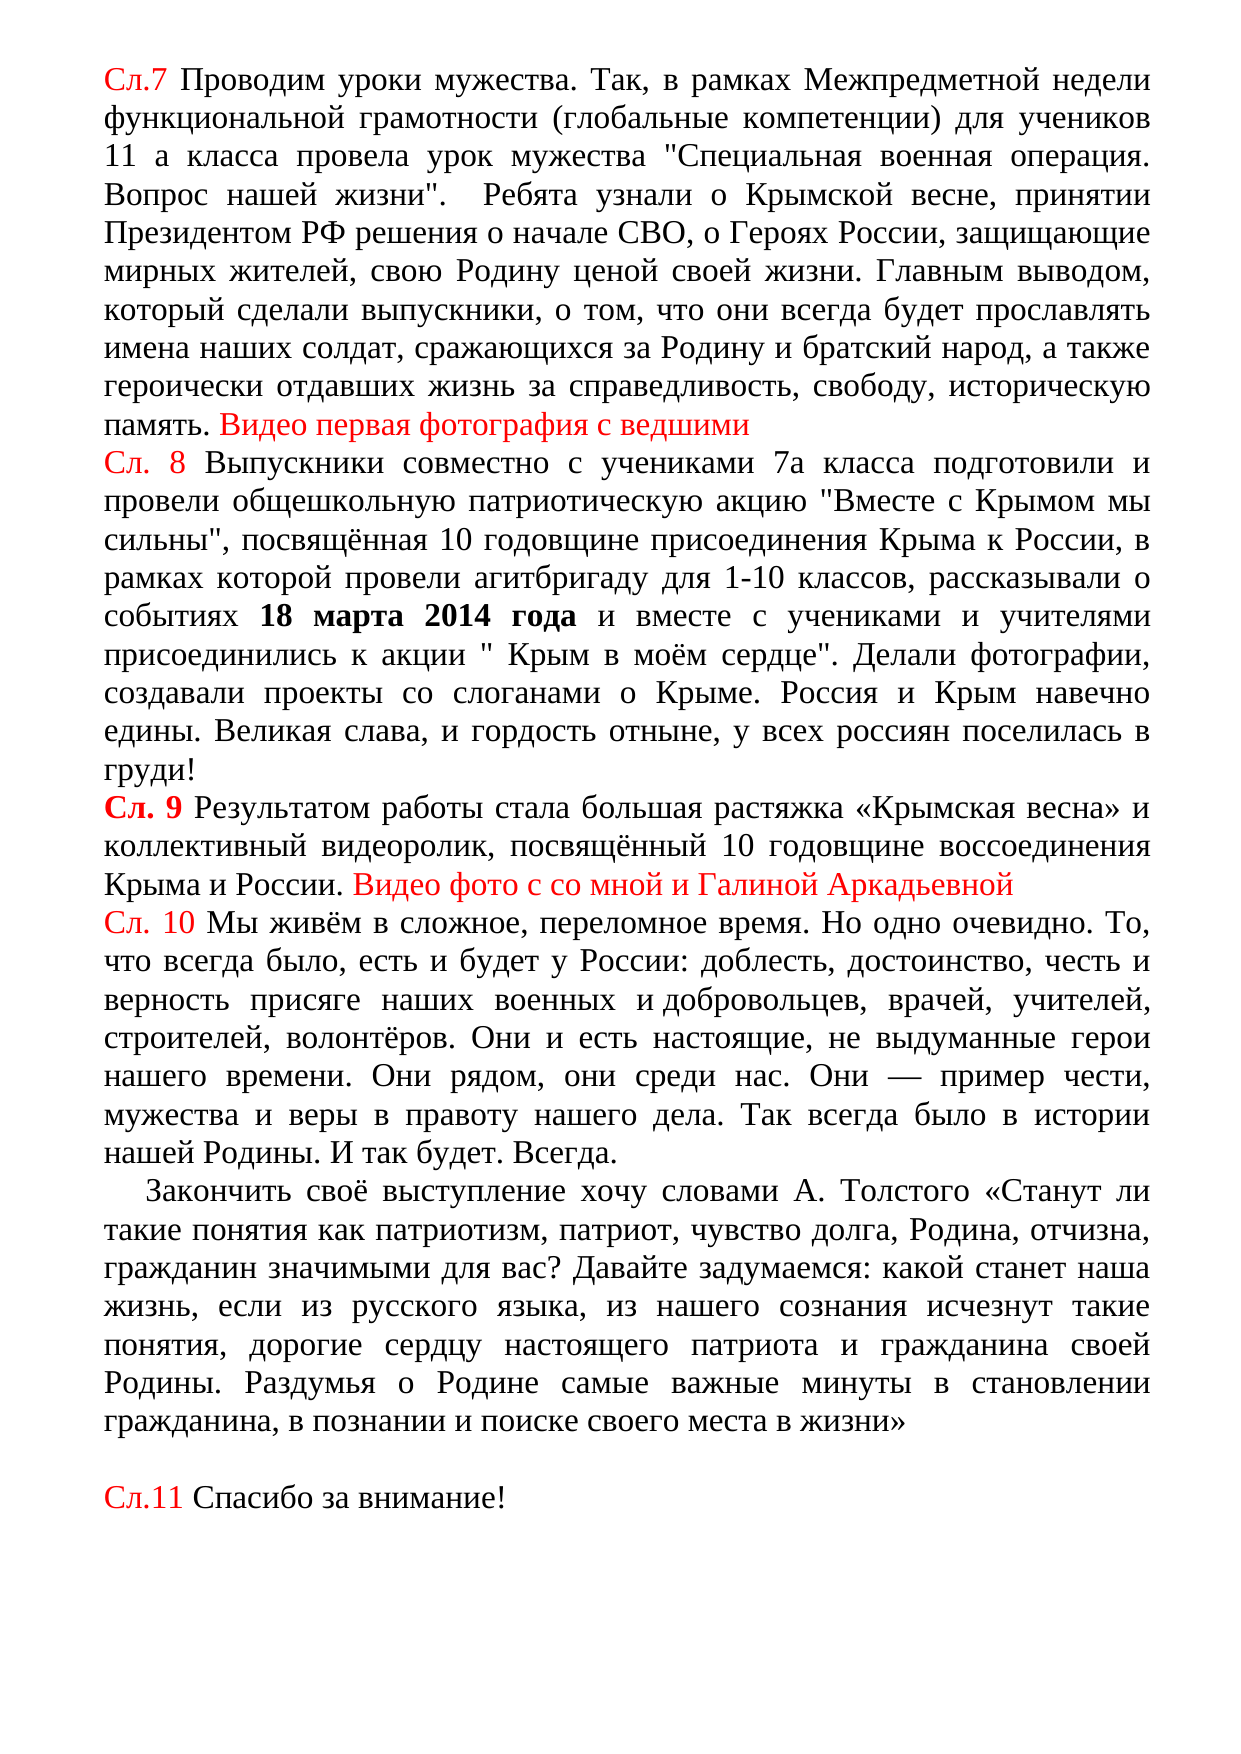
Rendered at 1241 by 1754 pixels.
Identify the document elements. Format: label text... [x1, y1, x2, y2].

text Сл. 8 Выпускники совместно с учениками 7а класса подготовили и провели общешкольную патриотическую акцию "Вместе с Крымом мы сильны", посвящённая 10 годовщине присоединения Крыма к России, в рамках которой провели агитбригаду для 1-10 классов, рассказывали о событиях 18 марта 2014 года и вместе с учениками и учителями присоединились к акции " Крым в моём сердце". Делали фотографии, создавали проекты со слоганами о Крыме. Россия и Крым навечно едины. Великая слава, и гордость отныне, у всех россиян поселилась в груди! [103, 442, 1152, 787]
text Сл.11 Спасибо за внимание! [103, 1477, 1152, 1516]
text Сл.7 Проводим уроки мужества. Так, в рамках Межпредметной недели функциональной грамотности (глобальные компетенции) для учеников 11 а класса провела урок мужества "Специальная военная операция. Вопрос нашей жизни". Ребята узнали о Крымской весне, принятии Президентом РФ решения о начале СВО, о Героях России, защищающие мирных жителей, свою Родину ценой своей жизни. Главным выводом, который сделали выпускники, о том, что они всегда будет прославлять имена наших солдат, сражающихся за Родину и братский народ, а также героически отдавших жизнь за справедливость, свободу, историческую память. Видео первая фотография с ведшими [103, 59, 1152, 442]
text Сл. 10 Мы живём в сложное, переломное время. Но одно очевидно. То, что всегда было, есть и будет у России: доблесть, достоинство, честь и верность присяге наших военных и добровольцев, врачей, учителей, строителей, волонтёров. Они и есть настоящие, не выдуманные герои нашего времени. Они рядом, они среди нас. Они — пример чести, мужества и веры в правоту нашего дела. Так всегда было в истории нашей Родины. И так будет. Всегда. [103, 902, 1152, 1171]
text Сл. 9 Результатом работы стала большая растяжка «Крымская весна» и коллективный видеоролик, посвящённый 10 годовщине воссоединения Крыма и России. Видео фото с со мной и Галиной Аркадьевной [103, 787, 1152, 902]
text Закончить своё выступление хочу словами А. Толстого «Станут ли такие понятия как патриотизм, патриот, чувство долга, Родина, отчизна, гражданин значимыми для вас? Давайте задумаемся: какой станет наша жизнь, если из русского языка, из нашего сознания исчезнут такие понятия, дорогие сердцу настоящего патриота и гражданина своей Родины. Раздумья о Родине самые важные минуты в становлении гражданина, в познании и поиске своего места в жизни» [103, 1171, 1152, 1439]
